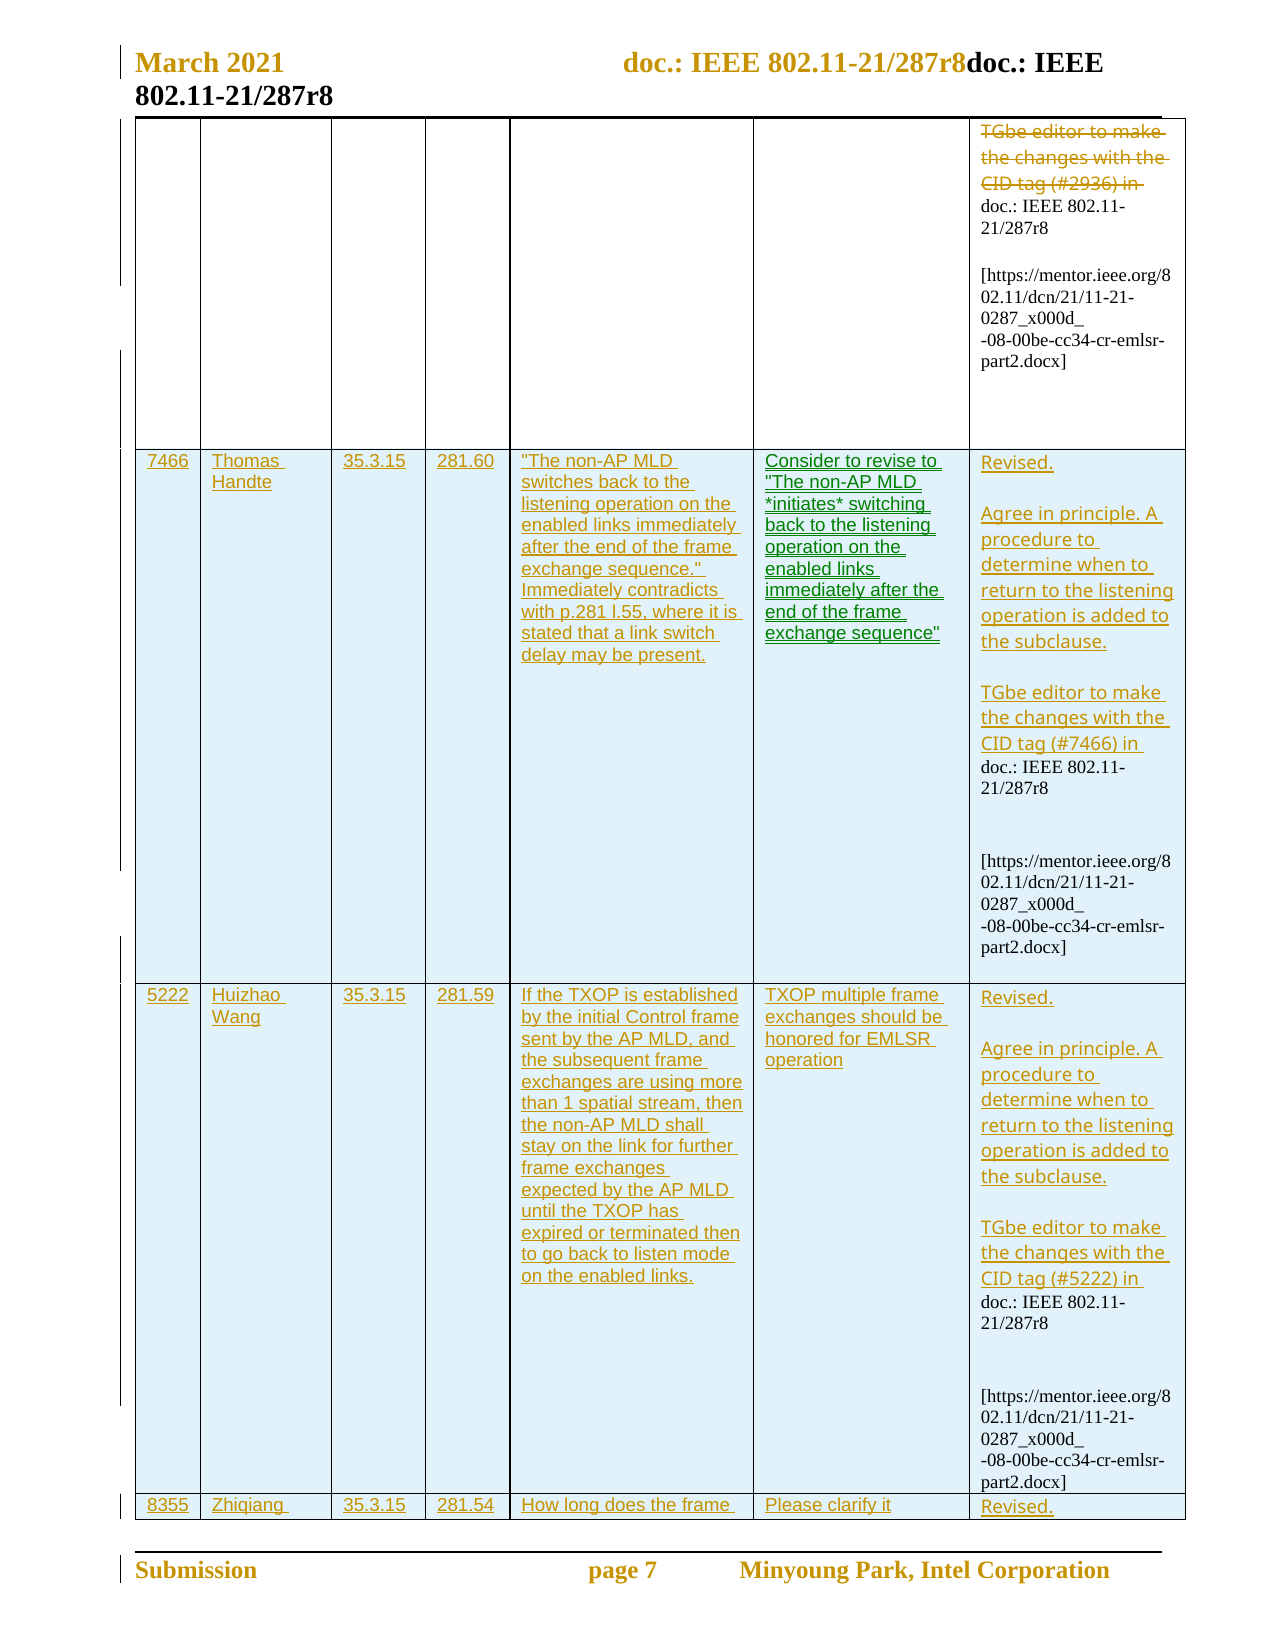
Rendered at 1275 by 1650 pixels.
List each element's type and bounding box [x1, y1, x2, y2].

table_cell [426, 119, 509, 448]
table_cell [970, 119, 1185, 448]
table_cell [754, 119, 969, 448]
table_cell [511, 119, 753, 448]
table_cell [332, 119, 425, 448]
table_cell [136, 119, 200, 448]
table_cell [201, 119, 331, 448]
